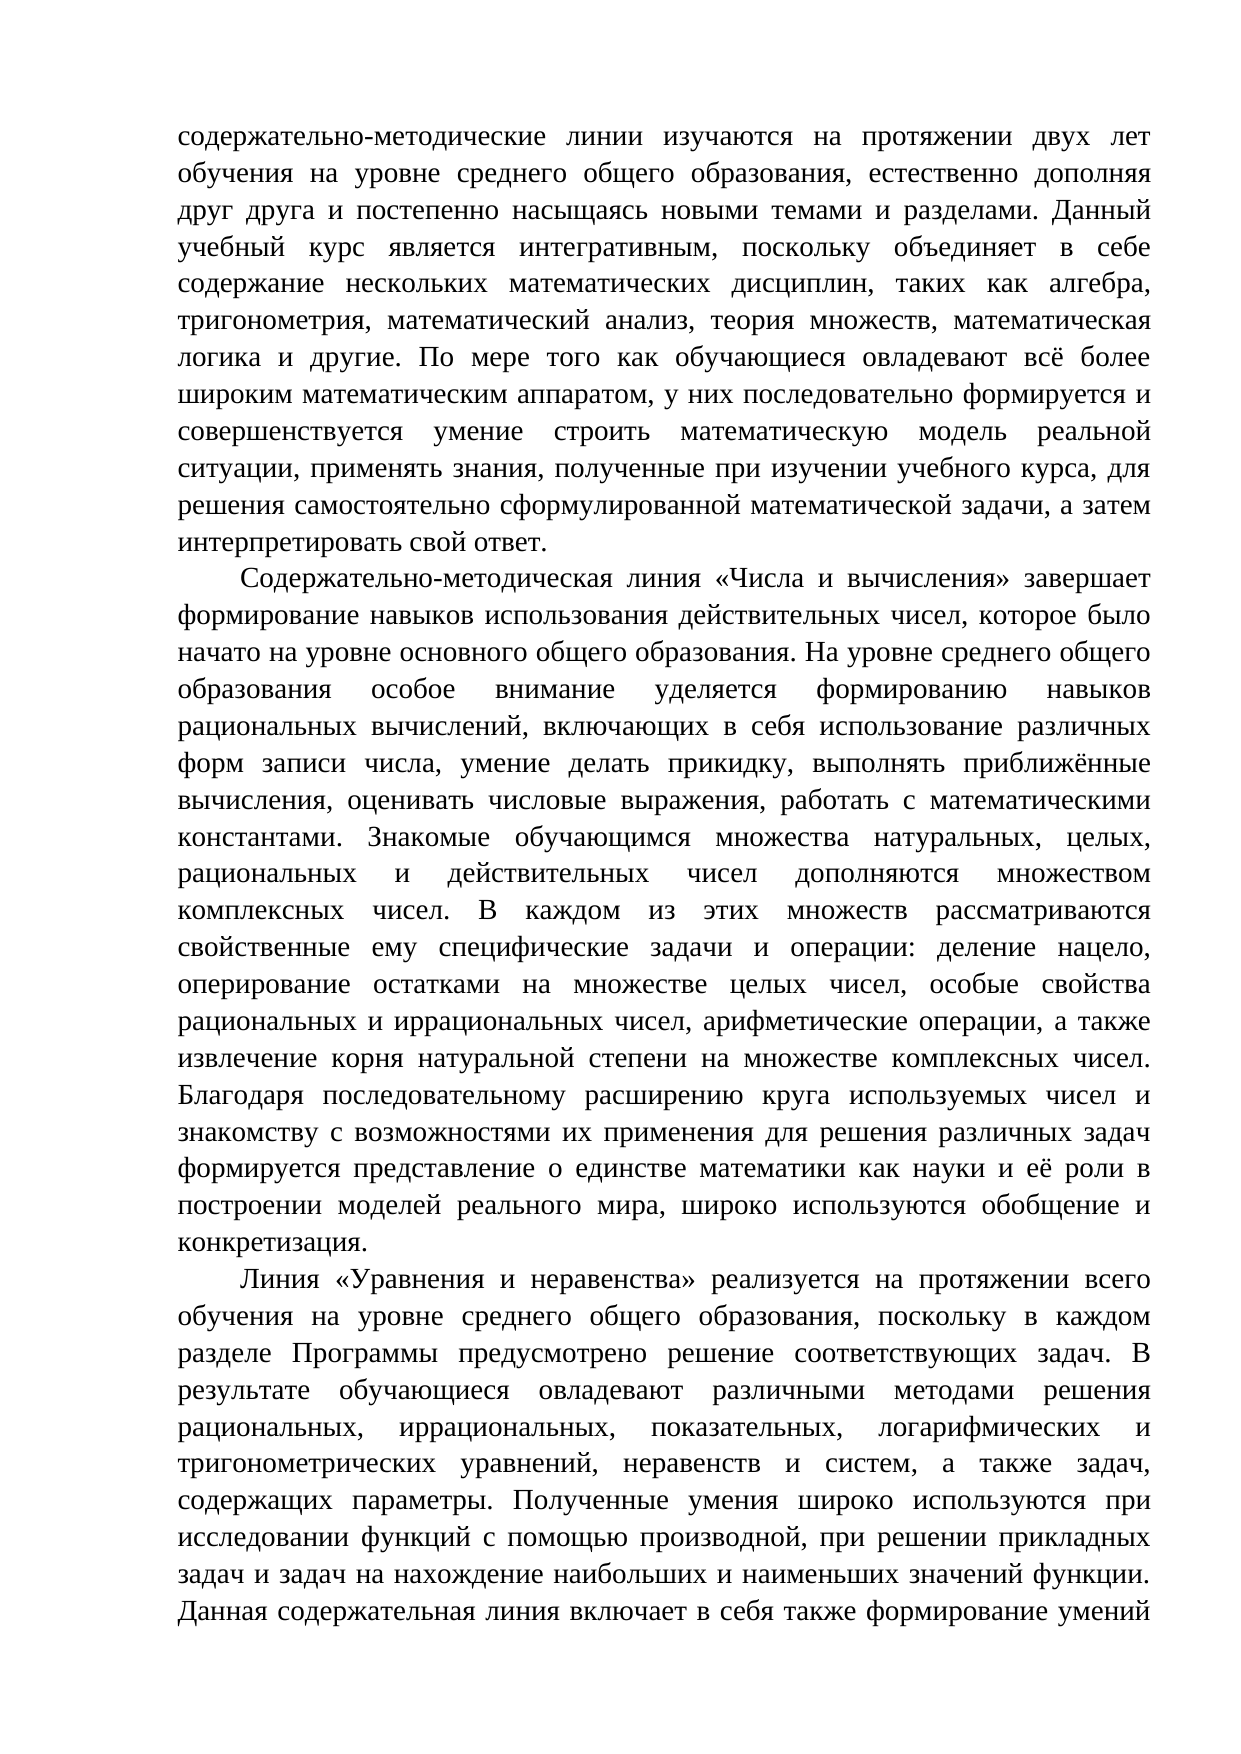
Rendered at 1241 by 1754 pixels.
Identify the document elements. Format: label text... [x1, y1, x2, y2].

text Содержательно-методическая линия «Числа и вычисления» завершает формирование навыков использования действительных чисел, которое было начато на уровне основного общего образования. На уровне среднего общего образования особое внимание уделяется формированию навыков рациональных вычислений, включающих в себя использование различных форм записи числа, умение делать прикидку, выполнять приближённые вычисления, оценивать числовые выражения, работать с математическими константами. Знакомые обучающимся множества натуральных, целых, рациональных и действительных чисел дополняются множеством комплексных чисел. В каждом из этих множеств рассматриваются свойственные ему специфические задачи и операции: деление нацело, оперирование остатками на множестве целых чисел, особые свойства рациональных и иррациональных чисел, арифметические операции, а также извлечение корня натуральной степени на множестве комплексных чисел. Благодаря последовательному расширению круга используемых чисел и знакомству с возможностями их применения для решения различных задач формируется представление о единстве математики как науки и её роли в построении моделей реального мира, широко используются обобщение и конкретизация. [177, 561, 1152, 1258]
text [177, 118, 1152, 557]
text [177, 1261, 1152, 1627]
